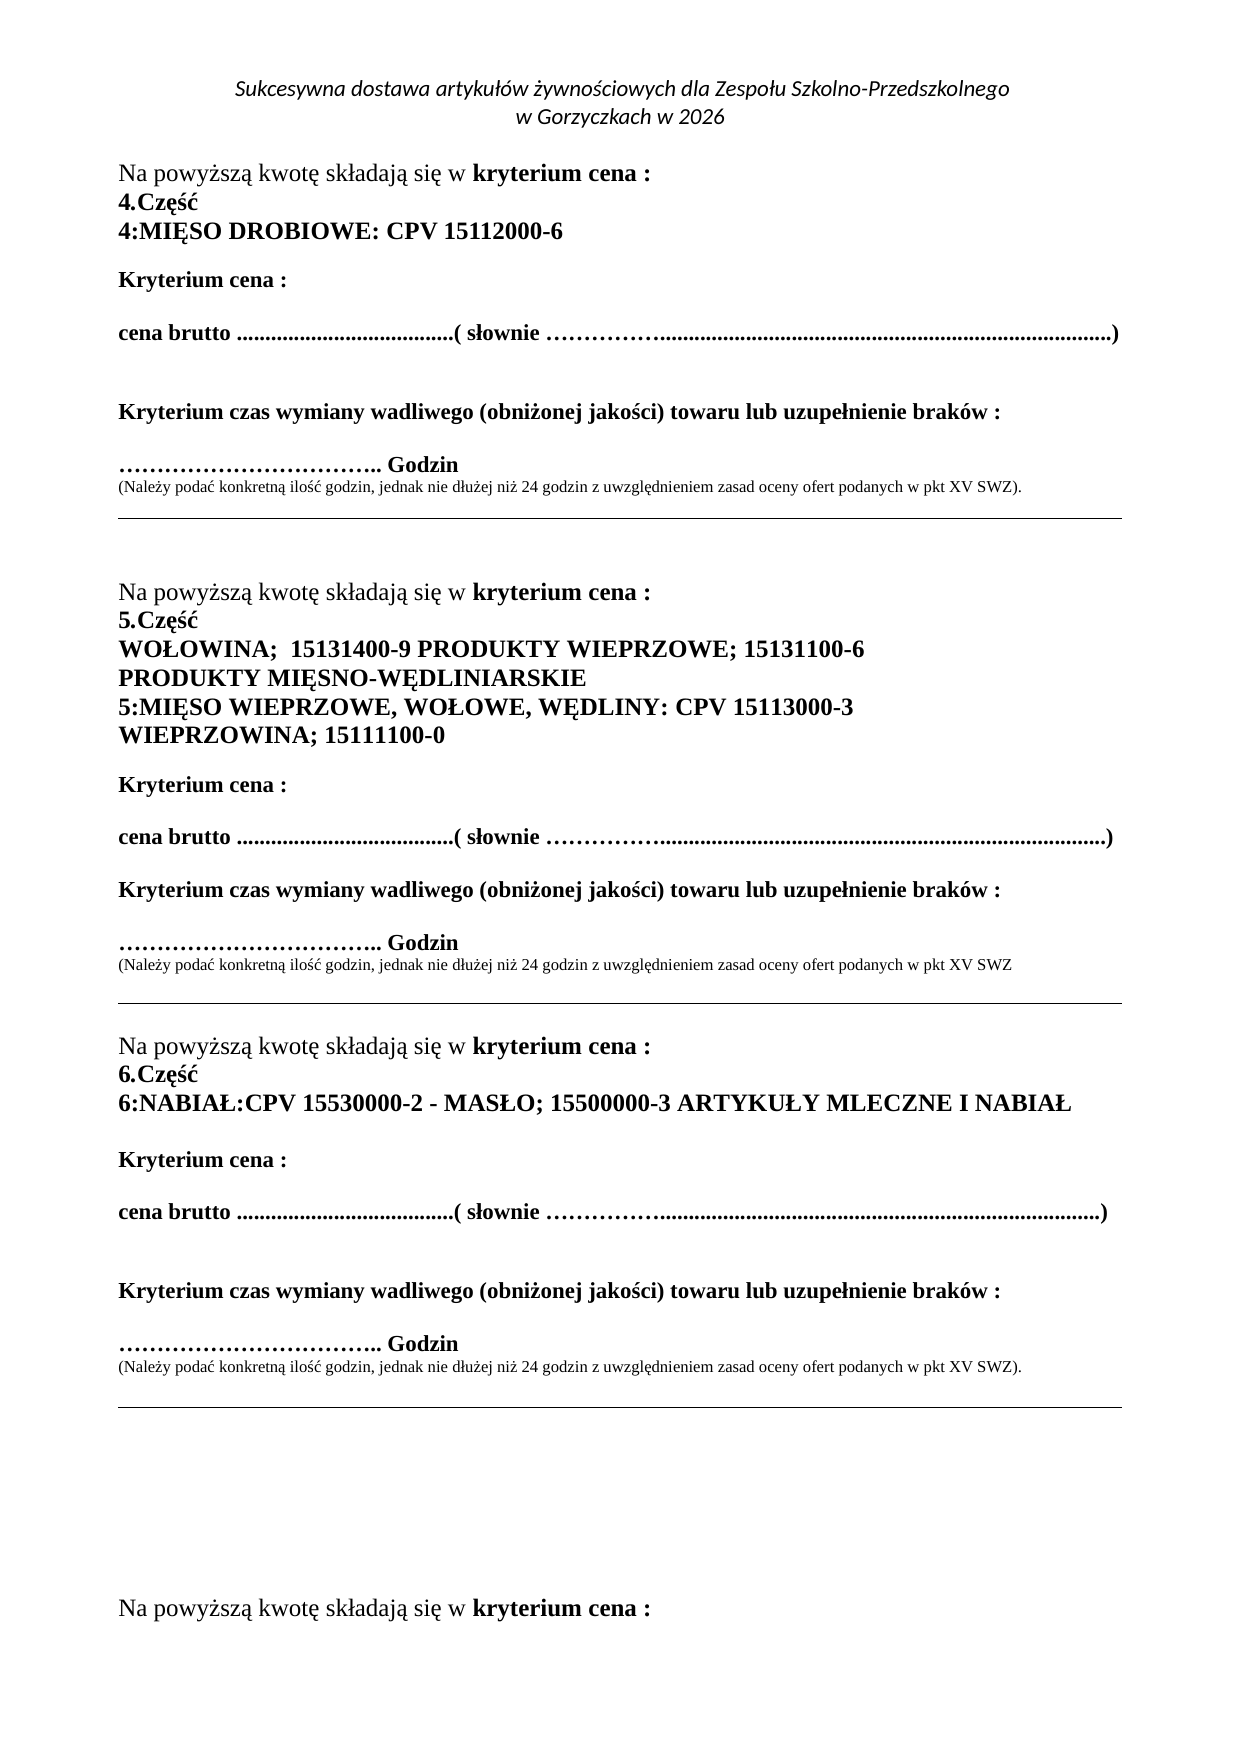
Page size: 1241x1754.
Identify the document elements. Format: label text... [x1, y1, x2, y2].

text Kryterium cena : [118, 266, 1122, 293]
text 5:MIĘSO WIEPRZOWE, WOŁOWE, WĘDLINY: CPV 15113000-3 [118, 692, 1122, 720]
text Kryterium czas wymiany wadliwego (obniżonej jakości) towaru lub uzupełnienie braków : [118, 1277, 1122, 1304]
text WIEPRZOWINA; 15111100-0 [118, 720, 1122, 749]
text cena brutto ......................................( słownie ……………..............................................................................) [118, 823, 1122, 850]
text …………………………….. Godzin [118, 451, 1122, 477]
text Kryterium cena : [118, 1146, 1122, 1172]
text 5.Część WOŁOWINA; 15131400-9 PRODUKTY WIEPRZOWE; 15131100-6 [118, 605, 1122, 663]
text Kryterium czas wymiany wadliwego (obniżonej jakości) towaru lub uzupełnienie braków : [118, 876, 1122, 902]
text …………………………….. Godzin [118, 929, 1122, 955]
text PRODUKTY MIĘSNO-WĘDLINIARSKIE [118, 663, 1122, 692]
text Kryterium cena : [118, 771, 1122, 797]
text Na powyższą kwotę składają się w kryterium cena : [118, 158, 1122, 187]
text 4.Część 4:MIĘSO DROBIOWE: CPV 15112000-6 [118, 187, 1122, 245]
text Na powyższą kwotę składają się w kryterium cena : [118, 577, 1122, 605]
text Na powyższą kwotę składają się w kryterium cena : [118, 1593, 1122, 1621]
text (Należy podać konkretną ilość godzin, jednak nie dłużej niż 24 godzin z uwzględnieniem zasad oceny ofert podanych w pkt XV SWZ). [118, 1357, 1122, 1376]
text cena brutto ......................................( słownie …………….............................................................................) [118, 1198, 1122, 1225]
text 6.Część 6:NABIAŁ:CPV 15530000-2 - MASŁO; 15500000-3 ARTYKUŁY MLECZNE I NABIAŁ [118, 1059, 1122, 1117]
text cena brutto ......................................( słownie ……………...............................................................................) [118, 319, 1122, 345]
text Kryterium czas wymiany wadliwego (obniżonej jakości) towaru lub uzupełnienie braków : [118, 398, 1122, 424]
text Na powyższą kwotę składają się w kryterium cena : [118, 1031, 1122, 1059]
text …………………………….. Godzin [118, 1330, 1122, 1357]
text (Należy podać konkretną ilość godzin, jednak nie dłużej niż 24 godzin z uwzględnieniem zasad oceny ofert podanych w pkt XV SWZ [118, 955, 1122, 974]
text (Należy podać konkretną ilość godzin, jednak nie dłużej niż 24 godzin z uwzględnieniem zasad oceny ofert podanych w pkt XV SWZ). [118, 477, 1122, 496]
